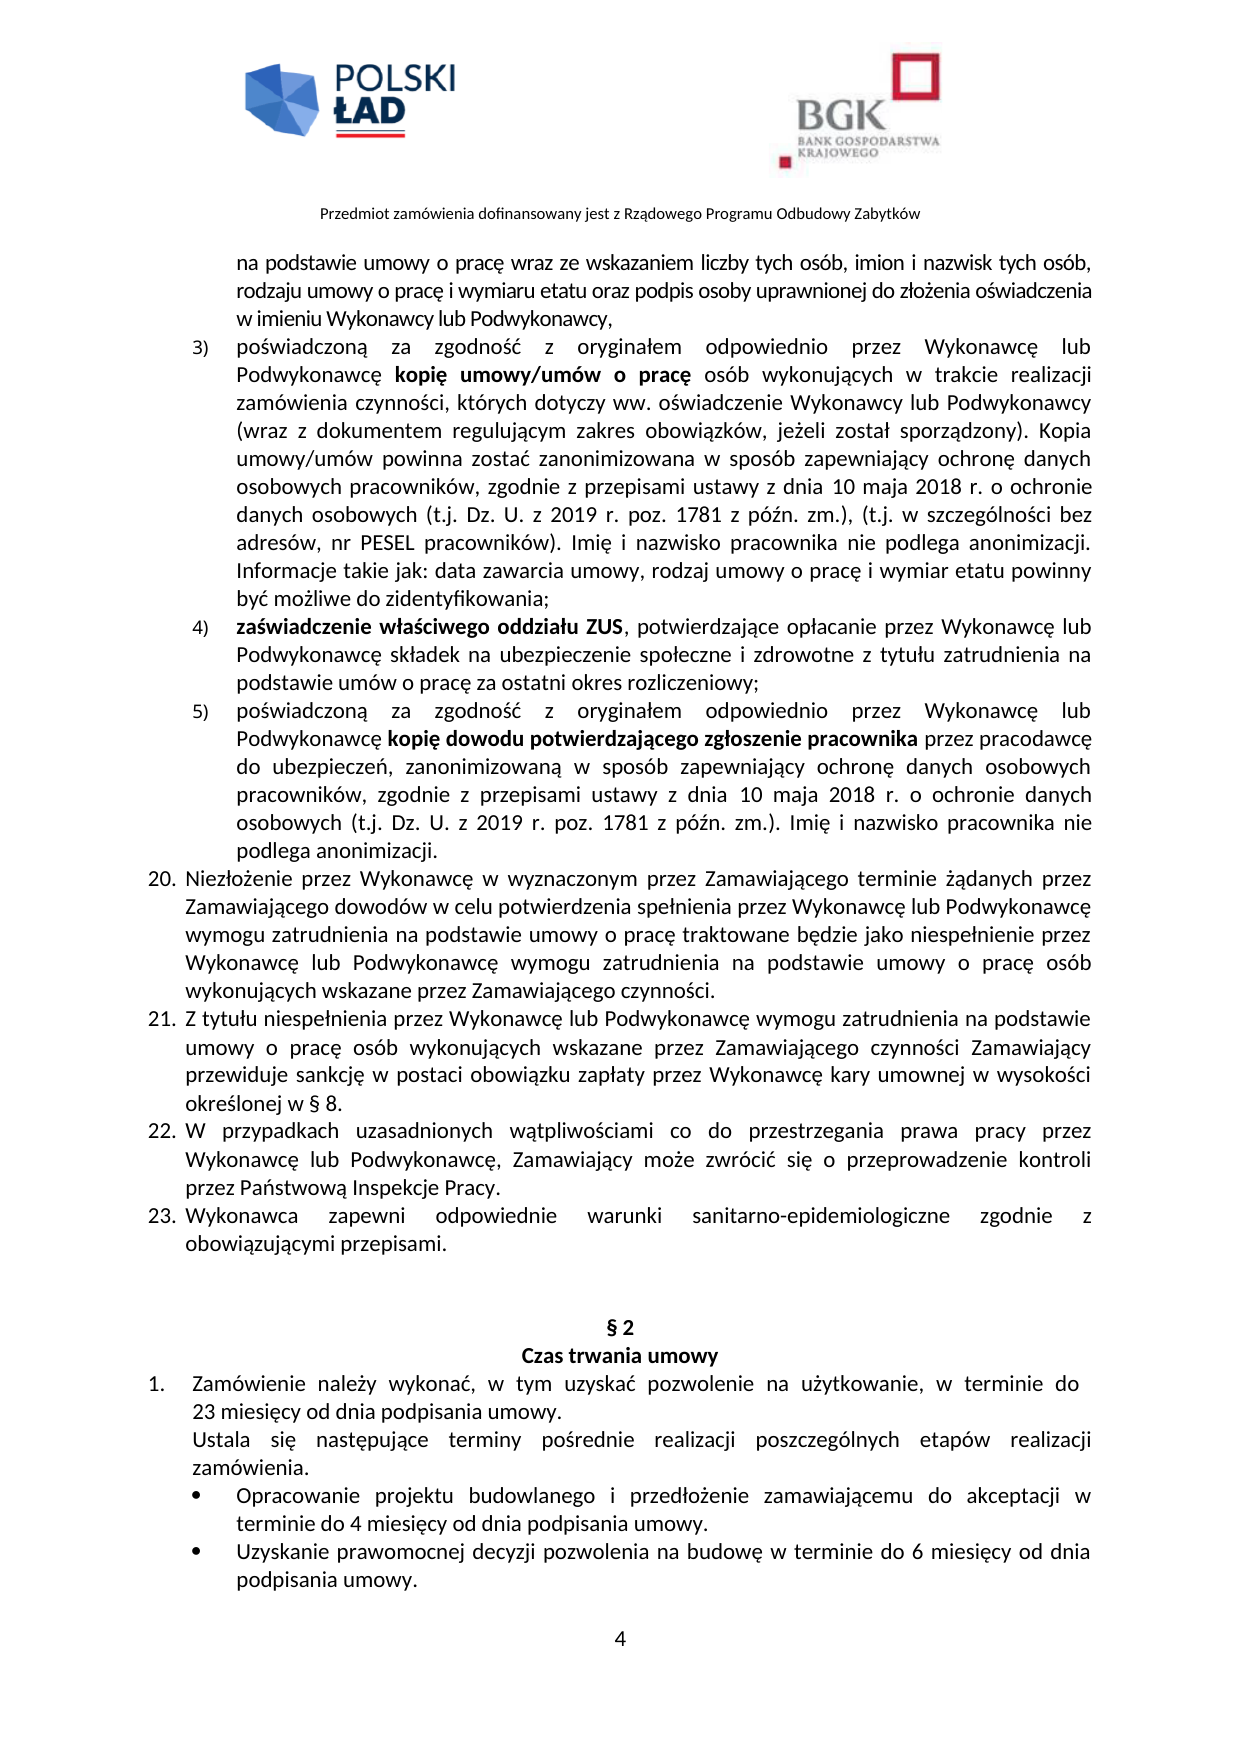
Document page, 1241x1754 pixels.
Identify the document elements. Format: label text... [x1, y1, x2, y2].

list poświadczoną za zgodność z oryginałem odpowiednio przez Wykonawcę lub Podwykonawcę kopię umowy/umów o pracę osób wykonujących w trakcie realizacji zamówienia czynności, których dotyczy ww. oświadczenie Wykonawcy lub Podwykonawcy (wraz z dokumentem regulującym zakres obowiązków, jeżeli został sporządzony). Kopia umowy/umów powinna zostać zanonimizowana w sposób zapewniający ochronę danych osobowych pracowników, zgodnie z przepisami ustawy z dnia 10 maja 2018 r. o ochronie danych osobowych (t.j. Dz. U. z 2019 r. poz. 1781 z późn. zm.), (t.j. w szczególności bez adresów, nr PESEL pracowników). Imię i nazwisko pracownika nie podlega anonimizacji. Informacje takie jak: data zawarcia umowy, rodzaj umowy o pracę i wymiar etatu powinny być możliwe do zidentyfikowania; [192, 332, 1093, 612]
list Wykonawca zapewni odpowiednie warunki sanitarno-epidemiologiczne zgodnie z obowiązującymi przepisami. [148, 1201, 1093, 1257]
list zaświadczenie właściwego oddziału ZUS, potwierdzające opłacanie przez Wykonawcę lub Podwykonawcę składek na ubezpieczenie społeczne i zdrowotne z tytułu zatrudnienia na podstawie umów o pracę za ostatni okres rozliczeniowy; [192, 612, 1093, 696]
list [192, 248, 1093, 332]
text Ustala się następujące terminy pośrednie realizacji poszczególnych etapów realizacji zamówienia. [192, 1425, 1093, 1481]
text § 2 [148, 1313, 1093, 1341]
list W przypadkach uzasadnionych wątpliwościami co do przestrzegania prawa pracy przez Wykonawcę lub Podwykonawcę, Zamawiający może zwrócić się o przeprowadzenie kontroli przez Państwową Inspekcje Pracy. [148, 1117, 1093, 1201]
list Uzyskanie prawomocnej decyzji pozwolenia na budowę w terminie do 6 miesięcy od dnia podpisania umowy. [192, 1537, 1093, 1593]
list Zamówienie należy wykonać, w tym uzyskać pozwolenie na użytkowanie, w terminie do 23 miesięcy od dnia podpisania umowy. [148, 1369, 1093, 1425]
list poświadczoną za zgodność z oryginałem odpowiednio przez Wykonawcę lub Podwykonawcę kopię dowodu potwierdzającego zgłoszenie pracownika przez pracodawcę do ubezpieczeń, zanonimizowaną w sposób zapewniający ochronę danych osobowych pracowników, zgodnie z przepisami ustawy z dnia 10 maja 2018 r. o ochronie danych osobowych (t.j. Dz. U. z 2019 r. poz. 1781 z późn. zm.). Imię i nazwisko pracownika nie podlega anonimizacji. [192, 696, 1093, 864]
text Czas trwania umowy [148, 1341, 1093, 1369]
list Niezłożenie przez Wykonawcę w wyznaczonym przez Zamawiającego terminie żądanych przez Zamawiającego dowodów w celu potwierdzenia spełnienia przez Wykonawcę lub Podwykonawcę wymogu zatrudnienia na podstawie umowy o pracę traktowane będzie jako niespełnienie przez Wykonawcę lub Podwykonawcę wymogu zatrudnienia na podstawie umowy o pracę osób wykonujących wskazane przez Zamawiającego czynności. [148, 864, 1093, 1004]
list Opracowanie projektu budowlanego i przedłożenie zamawiającemu do akceptacji w terminie do 4 miesięcy od dnia podpisania umowy. [192, 1481, 1093, 1537]
list Z tytułu niespełnienia przez Wykonawcę lub Podwykonawcę wymogu zatrudnienia na podstawie umowy o pracę osób wykonujących wskazane przez Zamawiającego czynności Zamawiający przewiduje sankcję w postaci obowiązku zapłaty przez Wykonawcę kary umownej w wysokości określonej w § 8. [148, 1004, 1093, 1117]
